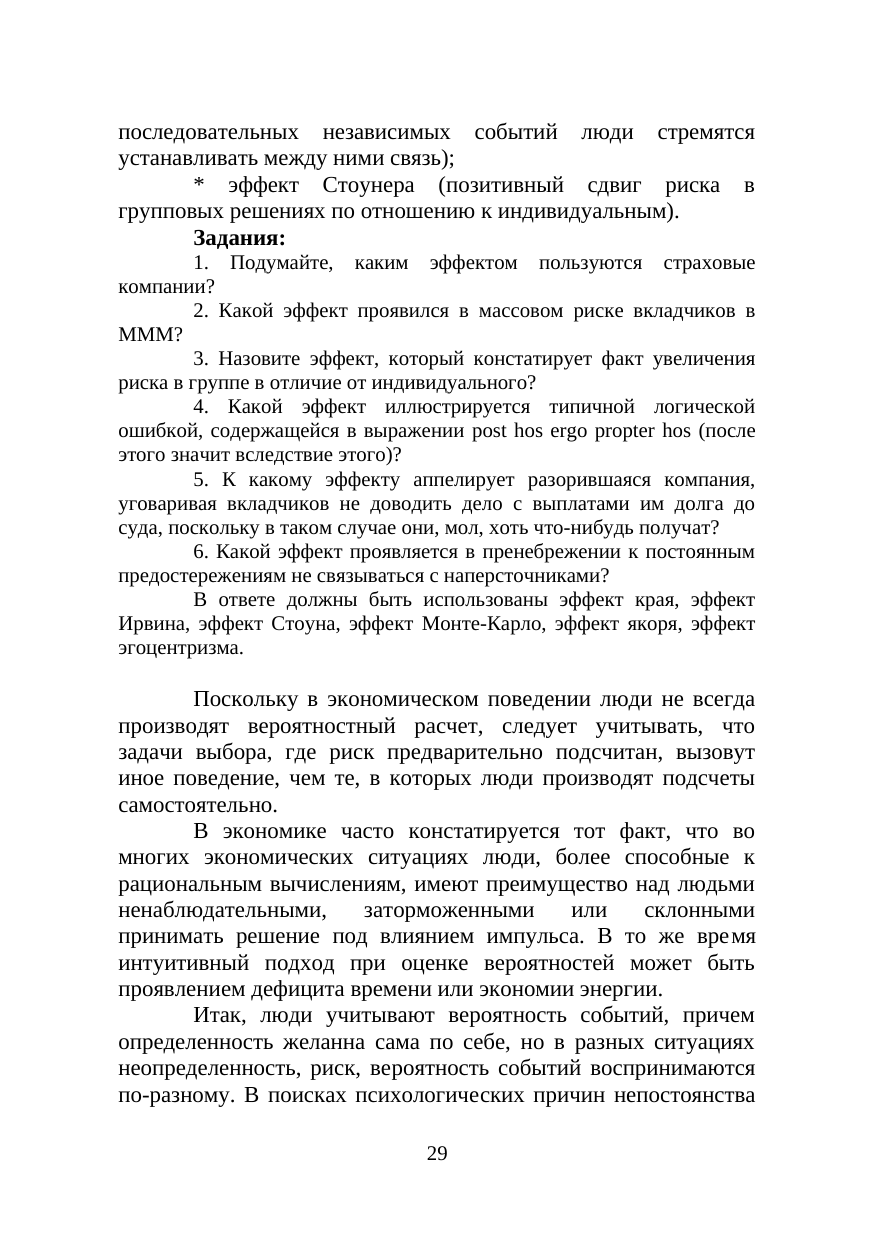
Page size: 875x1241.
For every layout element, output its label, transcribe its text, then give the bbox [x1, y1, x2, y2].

text 4. Какой эффект иллюстрируется типичной логической ошибкой, содержащейся в выражении post hos ergo propter hos (после этого значит вследствие этого)? [118, 394, 756, 466]
text В ответе должны быть использованы эффект края, эффект Ирвина, эффект Стоуна, эффект Монте-Карло, эффект якоря, эффект эгоцентризма. [118, 587, 756, 659]
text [118, 118, 756, 171]
text Задания: [118, 223, 756, 250]
text 2. Какой эффект проявился в массовом риске вкладчиков в МММ? [118, 298, 756, 346]
text 6. Какой эффект проявляется в пренебрежении к постоянным предостережениям не связываться с наперсточниками? [118, 539, 756, 587]
text 1. Подумайте, каким эффектом пользуются страховые компании? [118, 250, 756, 298]
text 3. Назовите эффект, который констатирует факт увеличения риска в группе в отличие от индивидуального? [118, 346, 756, 394]
text 5. К какому эффекту аппелирует разорившаяся компания, уговаривая вкладчиков не доводить дело с выплатами им долга до суда, поскольку в таком случае они, мол, хоть что-нибудь получат? [118, 466, 756, 539]
text Поскольку в экономическом поведении люди не всегда производят вероятностный расчет, следует учитывать, что задачи выбора, где риск предварительно подсчитан, вызовут иное поведение, чем те, в которых люди производят подсчеты самостоятельно. [118, 685, 756, 817]
text * эффект Стоунера (позитивный сдвиг риска в групповых решениях по отношению к индивидуальным). [118, 171, 756, 223]
text В экономике часто констатируется тот факт, что во многих экономических ситуациях люди, более способные к рациональным вычислениям, имеют преимущество над людьми ненаблюдательными, заторможенными или склонными принимать решение под влиянием импульса. В то же время интуитивный подход при оценке вероятностей может быть проявлением дефицита времени или экономии энергии. [118, 817, 756, 1002]
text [118, 1002, 756, 1107]
